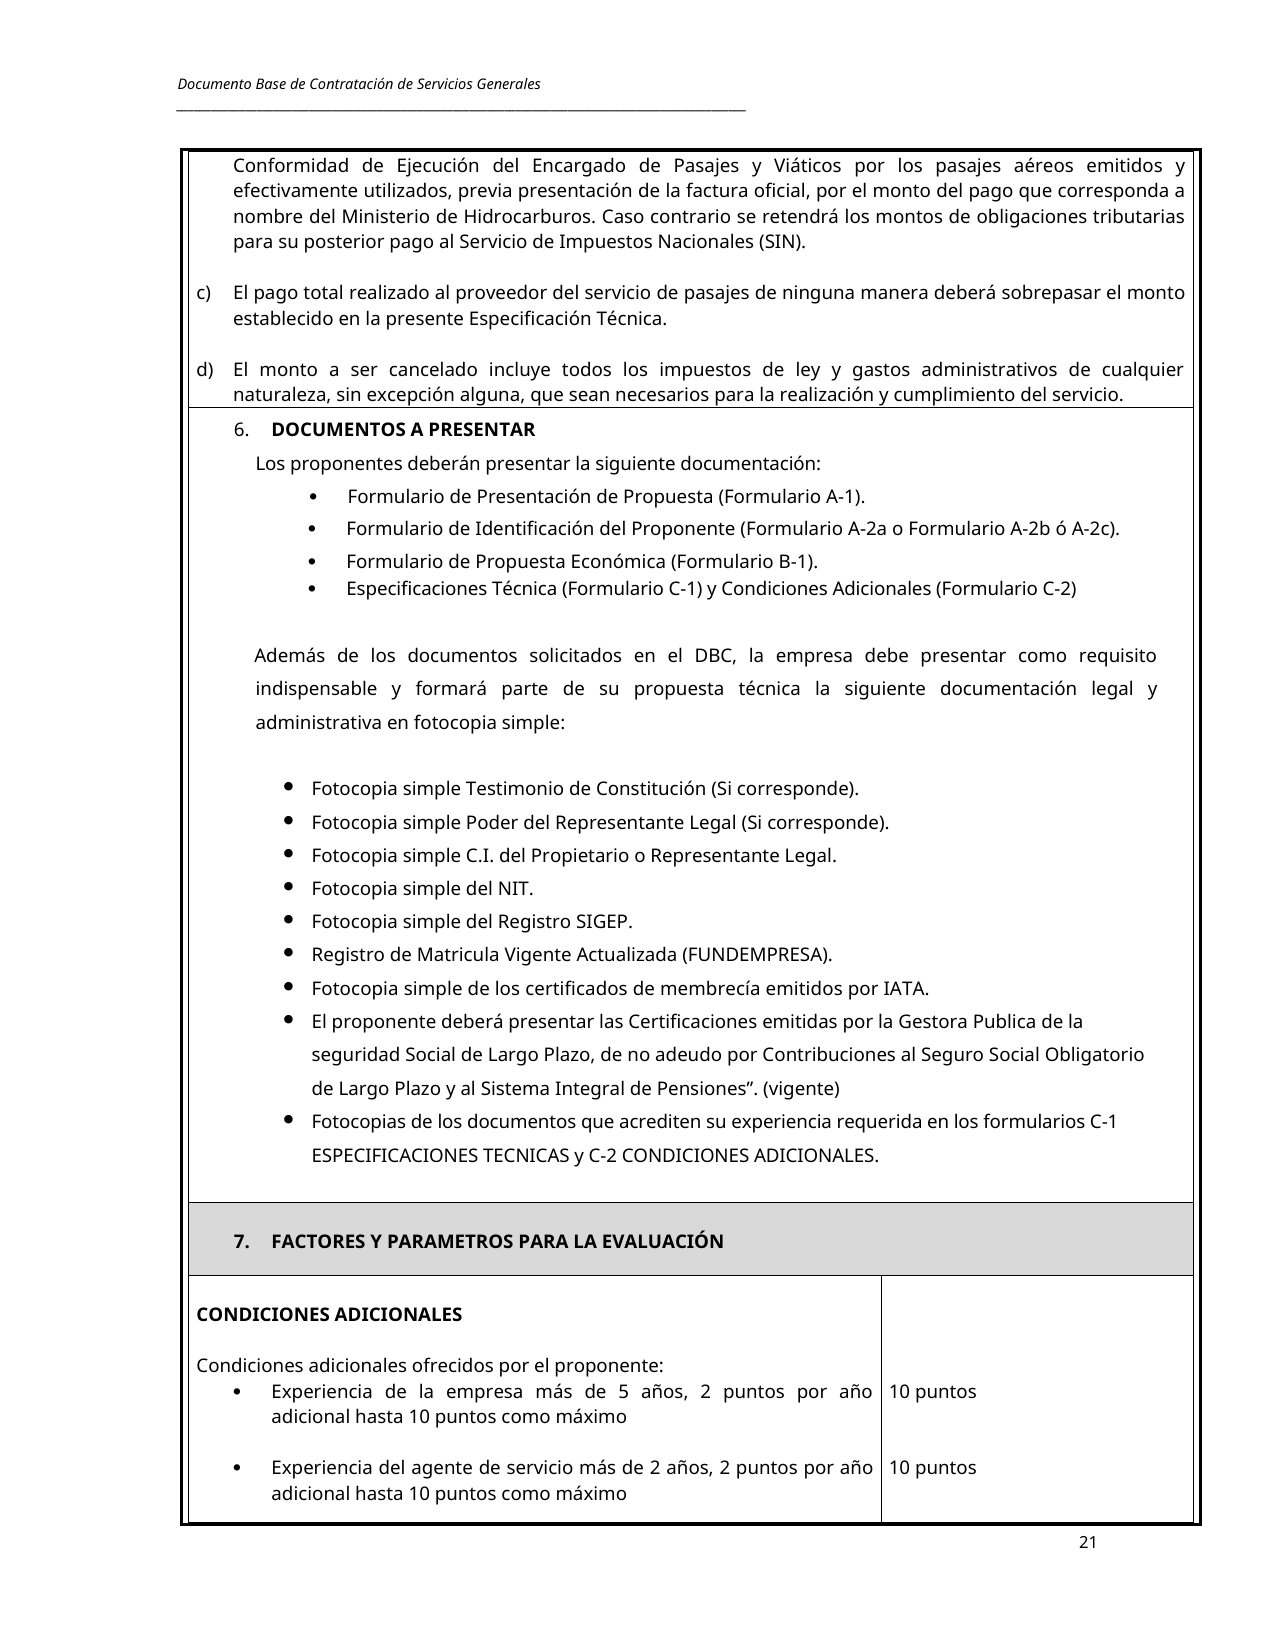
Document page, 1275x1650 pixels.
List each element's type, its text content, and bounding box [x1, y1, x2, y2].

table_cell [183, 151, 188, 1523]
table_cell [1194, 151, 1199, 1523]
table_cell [189, 152, 1193, 407]
